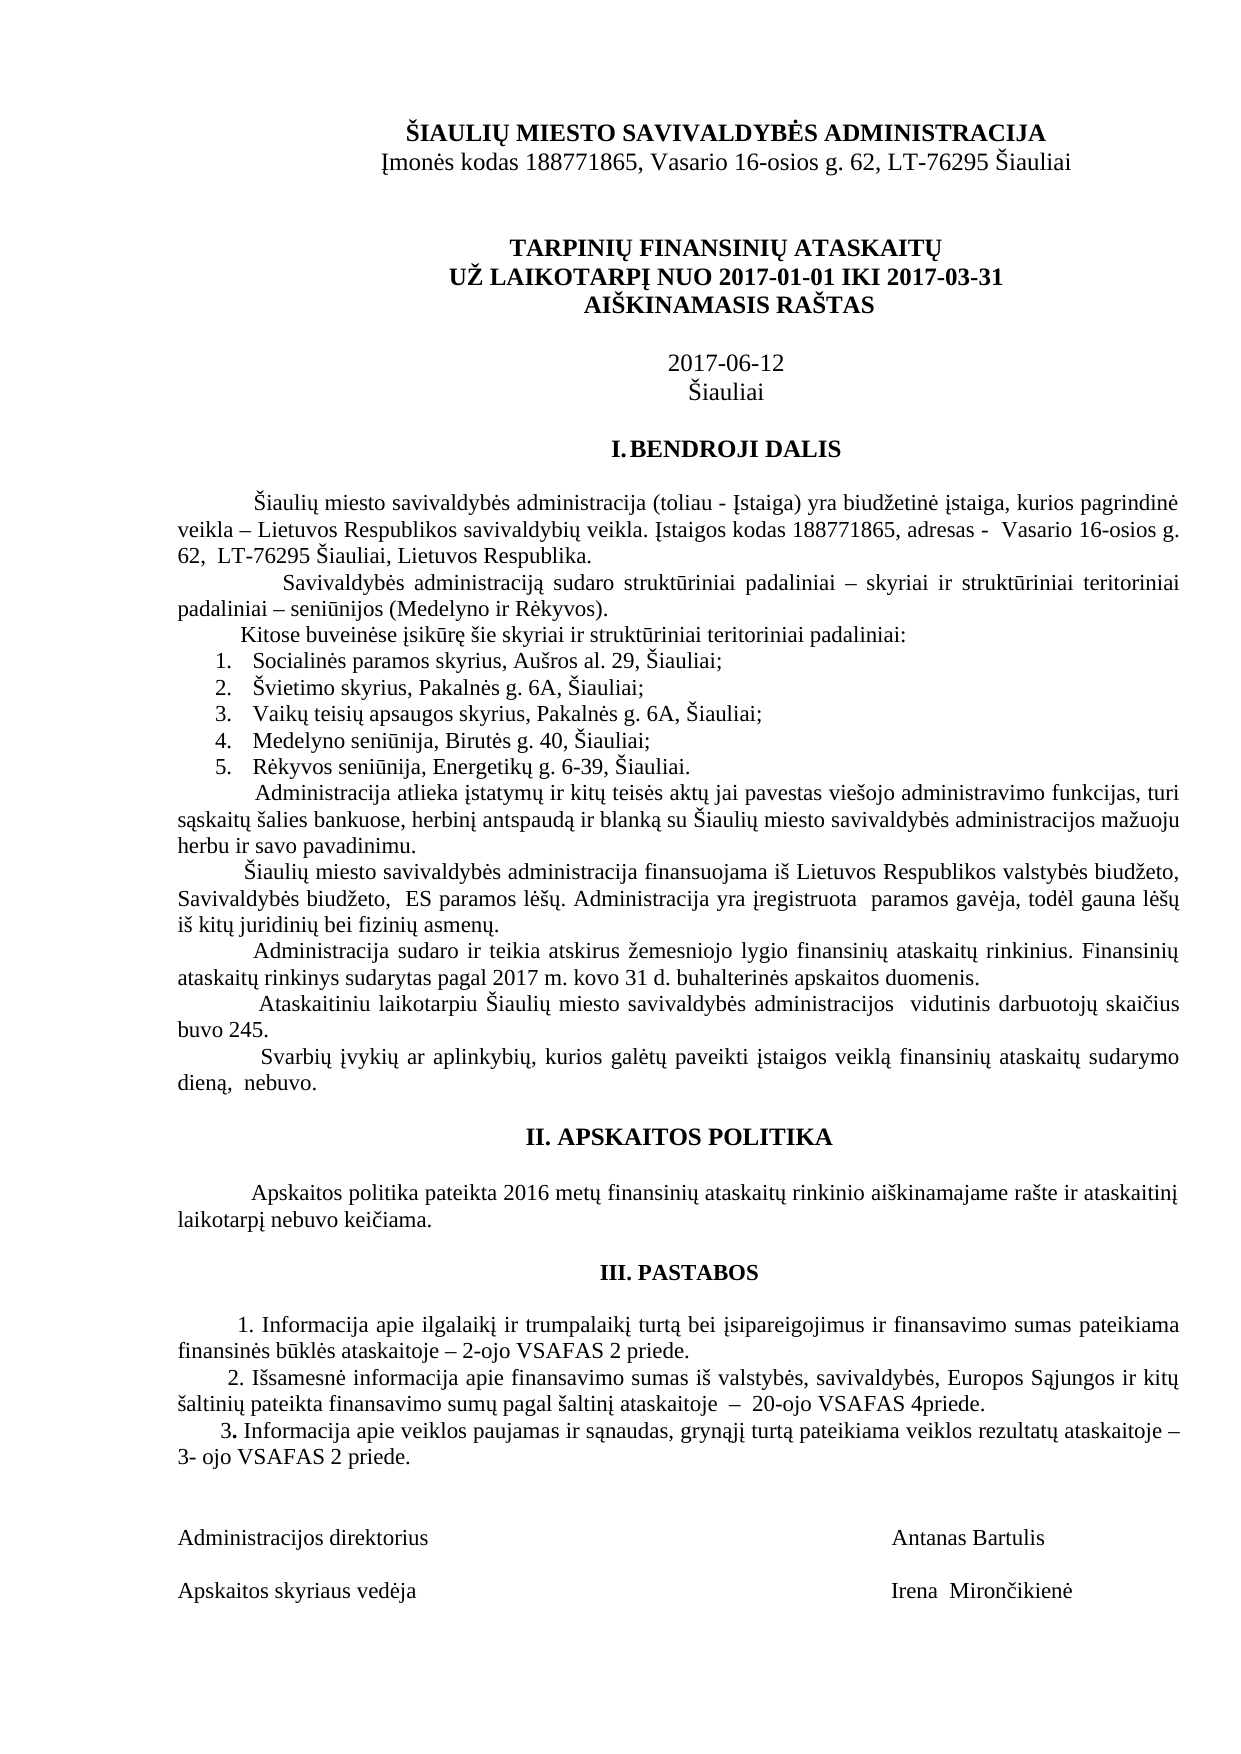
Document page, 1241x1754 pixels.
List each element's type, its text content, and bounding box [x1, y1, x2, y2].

text Ataskaitiniu laikotarpiu Šiaulių miesto savivaldybės administracijos vidutinis darbuotojų skaičius buvo 245. [177, 990, 1181, 1043]
list Socialinės paramos skyrius, Aušros al. 29, Šiauliai; [215, 648, 1181, 674]
list Rėkyvos seniūnija, Energetikų g. 6-39, Šiauliai. [215, 753, 1181, 779]
text Administracija atlieka įstatymų ir kitų teisės aktų jai pavestas viešojo administravimo funkcijas, turi sąskaitų šalies bankuose, herbinį antspaudą ir blanką su Šiaulių miesto savivaldybės administracijos mažuoju herbu ir savo pavadinimu. [177, 779, 1181, 858]
list Švietimo skyrius, Pakalnės g. 6A, Šiauliai; [215, 674, 1181, 700]
text Šiaulių miesto savivaldybės administracija finansuojama iš Lietuvos Respublikos valstybės biudžeto, Savivaldybės biudžeto, ES paramos lėšų. Administracija yra įregistruota paramos gavėja, todėl gauna lėšų iš kitų juridinių bei fizinių asmenų. [177, 858, 1181, 937]
text Apskaitos politika pateikta 2016 metų finansinių ataskaitų rinkinio aiškinamajame rašte ir ataskaitinį laikotarpį nebuvo keičiama. [177, 1179, 1181, 1232]
text Šiaulių miesto savivaldybės administracija (toliau - Įstaiga) yra biudžetinė įstaiga, kurios pagrindinė veikla – Lietuvos Respublikos savivaldybių veikla. Įstaigos kodas 188771865, adresas - Vasario 16-osios g. 62, LT-76295 Šiauliai, Lietuvos Respublika. [177, 489, 1181, 568]
list Medelyno seniūnija, Birutės g. 40, Šiauliai; [215, 727, 1181, 753]
text Administracijos direktorius Antanas Bartulis [177, 1524, 1181, 1551]
list BENDROJI DALIS [177, 434, 1181, 463]
text 2017-06-12 [177, 348, 1181, 377]
list Vaikų teisių apsaugos skyrius, Pakalnės g. 6A, Šiauliai; [215, 700, 1181, 727]
text 2. Išsamesnė informacija apie finansavimo sumas iš valstybės, savivaldybės, Europos Sąjungos ir kitų šaltinių pateikta finansavimo sumų pagal šaltinį ataskaitoje – 20-ojo VSAFAS 4priede. [177, 1364, 1181, 1417]
text II. APSKAITOS POLITIKA [177, 1122, 1181, 1151]
text 1. Informacija apie ilgalaikį ir trumpalaikį turtą bei įsipareigojimus ir finansavimo sumas pateikiama finansinės būklės ataskaitoje – 2-ojo VSAFAS 2 priede. [177, 1311, 1181, 1364]
text Įmonės kodas 188771865, Vasario 16-osios g. 62, LT-76295 Šiauliai [177, 147, 1181, 176]
text UŽ LAIKOTARPĮ NUO 2017-01-01 IKI 2017-03-31 [177, 262, 1181, 291]
text III. PASTABOS [177, 1258, 1181, 1285]
text Kitose buveinėse įsikūrę šie skyriai ir struktūriniai teritoriniai padaliniai: [177, 621, 1181, 648]
text AIŠKINAMASIS RAŠTAS [177, 291, 1181, 319]
text Svarbių įvykių ar aplinkybių, kurios galėtų paveikti įstaigos veiklą finansinių ataskaitų sudarymo dieną, nebuvo. [177, 1043, 1181, 1096]
text Administracija sudaro ir teikia atskirus žemesniojo lygio finansinių ataskaitų rinkinius. Finansinių ataskaitų rinkinys sudarytas pagal 2017 m. kovo 31 d. buhalterinės apskaitos duomenis. [177, 937, 1181, 990]
text ŠIAULIŲ MIESTO SAVIVALDYBĖS ADMINISTRACIJA [177, 118, 1181, 147]
text 3. Informacija apie veiklos paujamas ir sąnaudas, grynąjį turtą pateikiama veiklos rezultatų ataskaitoje – 3- ojo VSAFAS 2 priede. [177, 1417, 1181, 1469]
text Savivaldybės administraciją sudaro struktūriniai padaliniai – skyriai ir struktūriniai teritoriniai padaliniai – seniūnijos (Medelyno ir Rėkyvos). [177, 568, 1181, 621]
text Apskaitos skyriaus vedėja Irena Mirončikienė [177, 1577, 1181, 1603]
text TARPINIŲ FINANSINIŲ ATASKAITŲ [177, 233, 1181, 262]
text Šiauliai [177, 377, 1181, 406]
